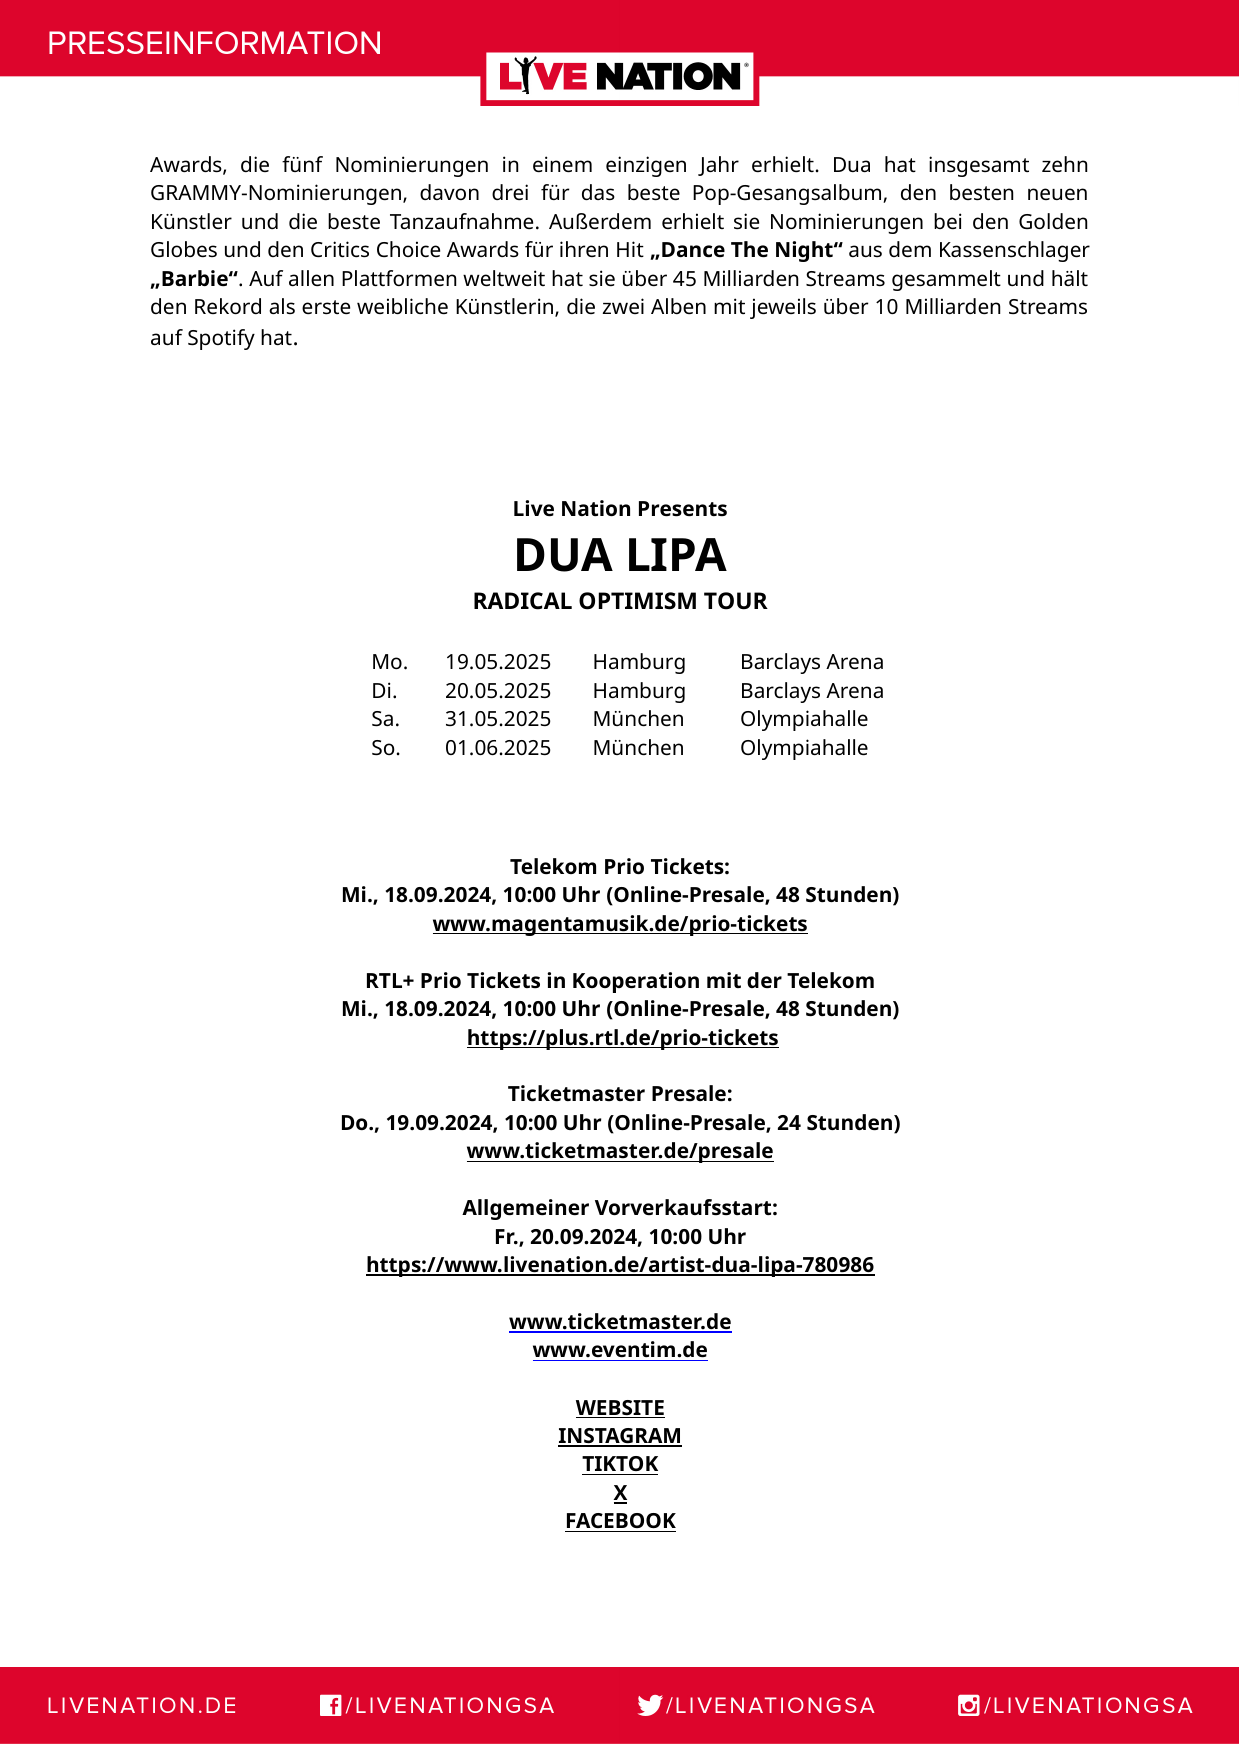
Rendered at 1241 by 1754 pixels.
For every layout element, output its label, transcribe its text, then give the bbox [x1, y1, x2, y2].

text X [150, 1478, 1090, 1506]
text WEBSITE [150, 1393, 1090, 1421]
subtitle www.ticketmaster.de/presale [150, 1136, 1090, 1165]
text Mi., 18.09.2024, 10:00 Uhr (Online-Presale, 48 Stunden) https://plus.rtl.de/prio-tickets [150, 994, 1090, 1051]
text Mo. 19.05.2025 Hamburg Barclays Arena [297, 647, 1090, 676]
subtitle Allgemeiner Vorverkaufsstart: [150, 1193, 1090, 1222]
text RADICAL OPTIMISM TOUR [150, 585, 1090, 616]
text https://www.livenation.de/artist-dua-lipa-780986 [150, 1250, 1090, 1279]
text TIKTOK [150, 1449, 1090, 1478]
text FACEBOOK [150, 1506, 1090, 1535]
text Sa. 31.05.2025 München Olympiahalle [297, 704, 1090, 733]
text Mi., 18.09.2024, 10:00 Uhr (Online-Presale, 48 Stunden) www.magentamusik.de/prio-tickets [150, 881, 1090, 937]
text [150, 150, 1090, 352]
text Live Nation Presents DUA LIPA [150, 494, 1090, 585]
text Di. 20.05.2025 Hamburg Barclays Arena [297, 676, 1090, 704]
subtitle RTL+ Prio Tickets in Kooperation mit der Telekom [150, 966, 1090, 994]
text Ticketmaster Presale: [150, 1079, 1090, 1108]
picture [0, 1667, 1239, 1744]
text Fr., 20.09.2024, 10:00 Uhr [150, 1222, 1090, 1250]
text Do., 19.09.2024, 10:00 Uhr (Online-Presale, 24 Stunden) [150, 1108, 1090, 1136]
text So. 01.06.2025 München Olympiahalle [297, 733, 1090, 761]
text INSTAGRAM [150, 1421, 1090, 1449]
subtitle Telekom Prio Tickets: [150, 852, 1090, 881]
text www.ticketmaster.de www.eventim.de [150, 1307, 1090, 1364]
picture [0, 0, 1239, 106]
